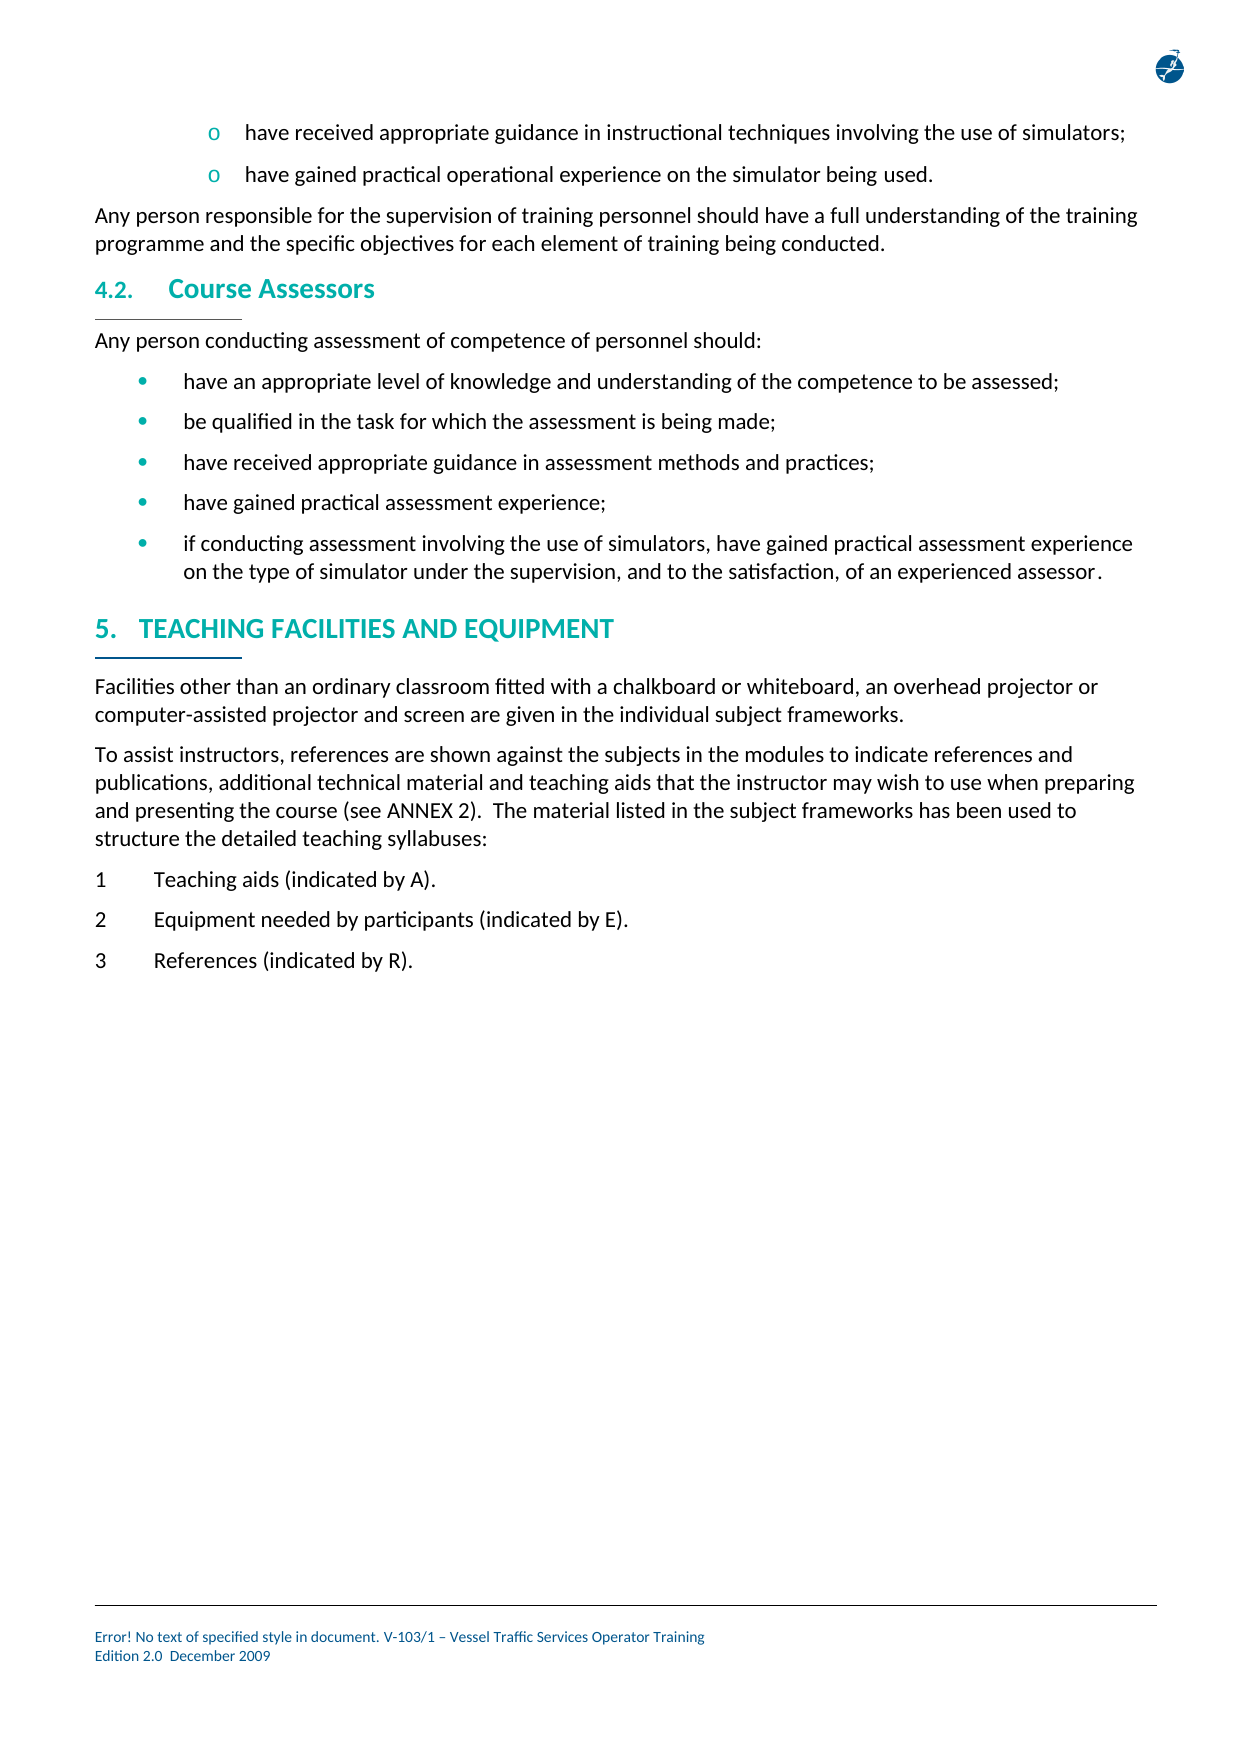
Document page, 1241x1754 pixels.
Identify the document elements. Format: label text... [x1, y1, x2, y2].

list Equipment needed by participants (indicated by E). [94, 905, 1157, 933]
text be qualified in the task for which the assessment is being made; [139, 407, 1157, 436]
text have an appropriate level of knowledge and understanding of the competence to be assessed; [139, 367, 1157, 395]
text have gained practical operational experience on the simulator being used. [207, 160, 1157, 189]
list References (indicated by R). [94, 946, 1157, 974]
text To assist instructors, references are shown against the subjects in the modules to indicate references and publications, additional technical material and teaching aids that the instructor may wish to use when preparing and presenting the course (see ANNEX 2). The material listed in the subject frameworks has been used to structure the detailed teaching syllabuses: [94, 740, 1157, 852]
text have received appropriate guidance in instructional techniques involving the use of simulators; [207, 118, 1157, 147]
text have gained practical assessment experience; [139, 488, 1157, 517]
subtitle TEACHING FACILITIES AND EQUIPMENT [94, 610, 1157, 646]
picture [1124, 0, 1241, 118]
text Any person conducting assessment of competence of personnel should: [94, 326, 1157, 354]
list Teaching aids (indicated by A). [94, 865, 1157, 893]
text Facilities other than an ordinary classroom fitted with a chalkboard or whiteboard, an overhead projector or computer-assisted projector and screen are given in the individual subject frameworks. [94, 672, 1157, 728]
list Any person responsible for the supervision of training personnel should have a full understanding of the training programme and the specific objectives for each element of training being conducted. [94, 201, 1157, 257]
subtitle Course Assessors [94, 270, 1157, 306]
text if conducting assessment involving the use of simulators, have gained practical assessment experience on the type of simulator under the supervision, and to the satisfaction, of an experienced assessor. [139, 529, 1157, 585]
text have received appropriate guidance in assessment methods and practices; [139, 448, 1157, 476]
